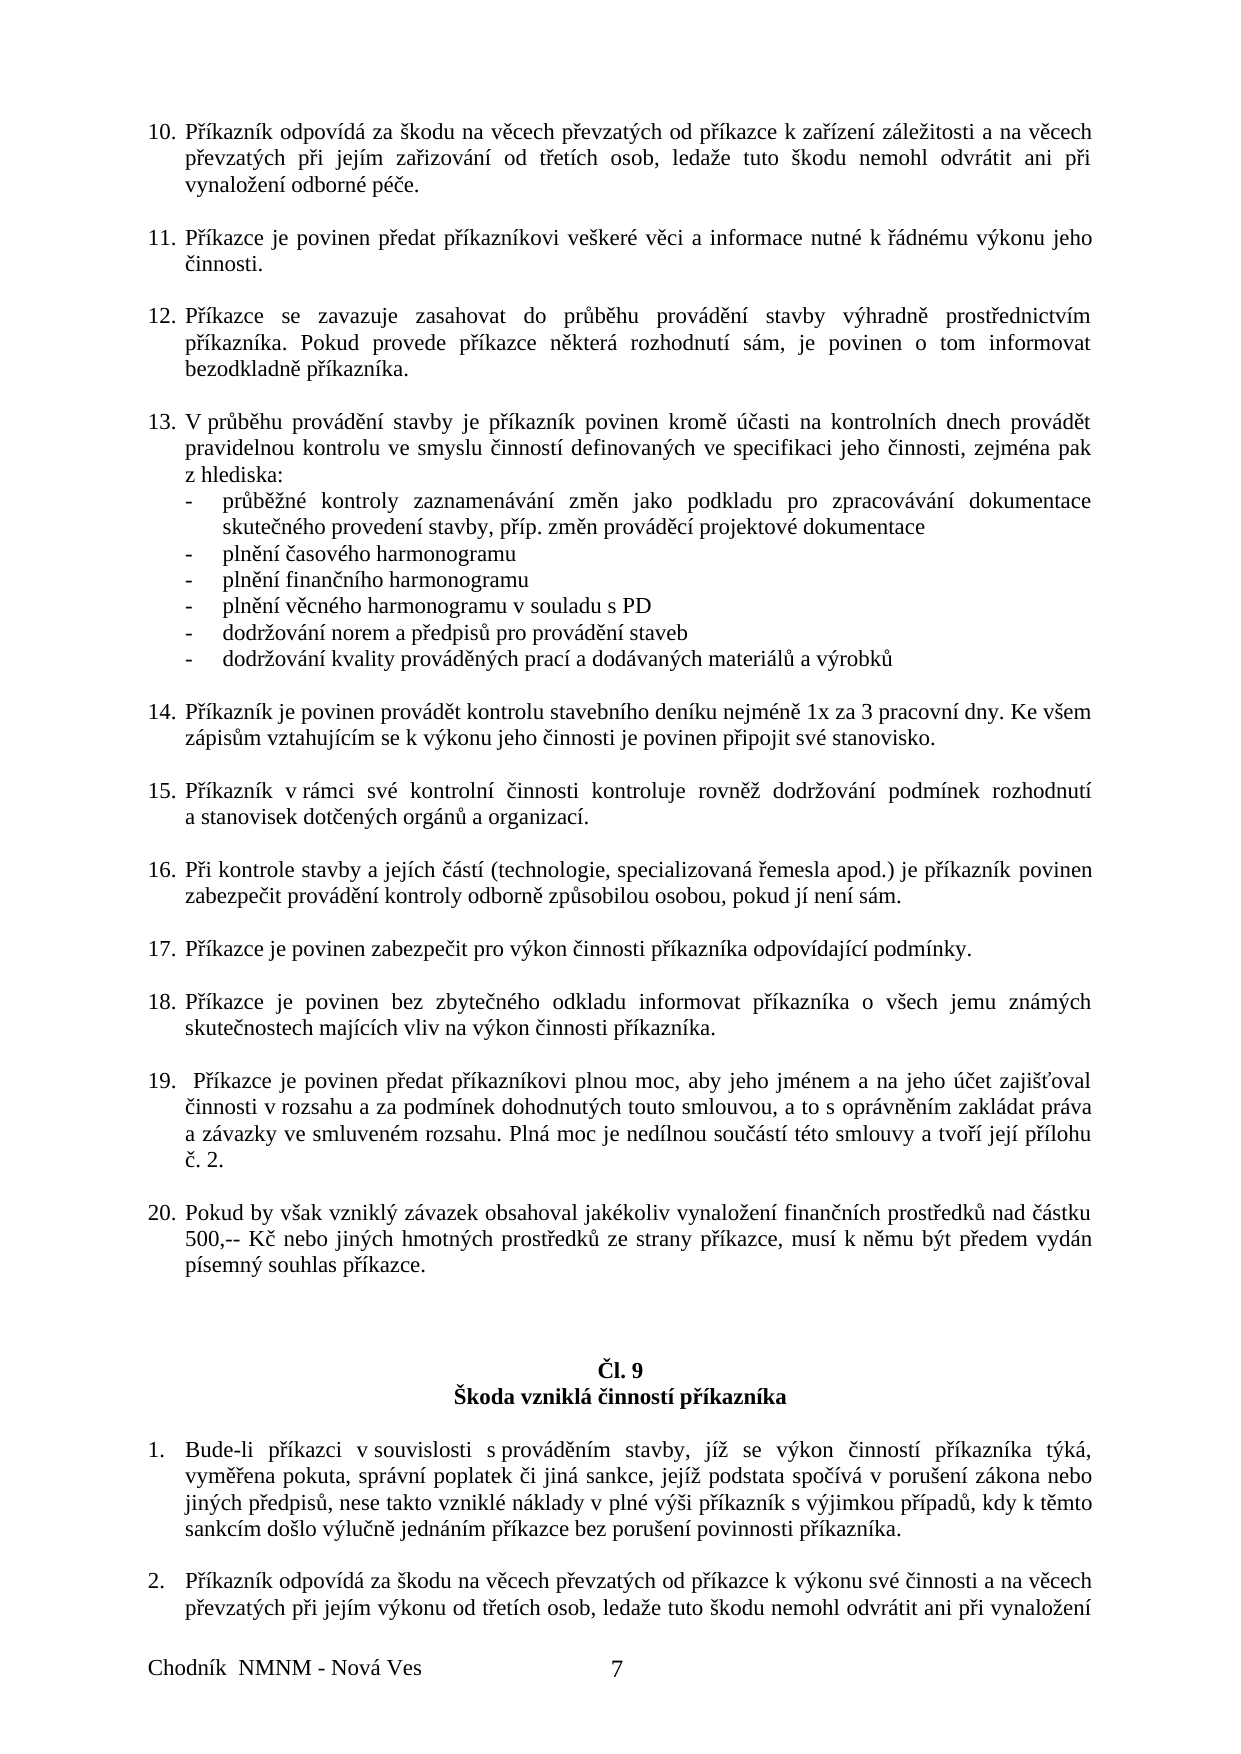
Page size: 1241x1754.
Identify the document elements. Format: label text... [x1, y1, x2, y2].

list Pokud by však vzniklý závazek obsahoval jakékoliv vynaložení finančních prostředků nad částku 500,-- Kč nebo jiných hmotných prostředků ze strany příkazce, musí k němu být předem vydán písemný souhlas příkazce. [148, 1199, 1092, 1278]
list Příkazník odpovídá za škodu na věcech převzatých od příkazce k zařízení záležitosti a na věcech převzatých při jejím zařizování od třetích osob, ledaže tuto škodu nemohl odvrátit ani při vynaložení odborné péče. [148, 118, 1092, 197]
list dodržování norem a předpisů pro provádění staveb [185, 619, 1092, 645]
list dodržování kvality prováděných prací a dodávaných materiálů a výrobků [185, 645, 1092, 672]
list plnění věcného harmonogramu v souladu s PD [185, 592, 1092, 619]
list Příkazce se zavazuje zasahovat do průběhu provádění stavby výhradně prostřednictvím příkazníka. Pokud provede příkazce některá rozhodnutí sám, je povinen o tom informovat bezodkladně příkazníka. [148, 303, 1092, 382]
list Příkazce je povinen zabezpečit pro výkon činnosti příkazníka odpovídající podmínky. [148, 935, 1092, 961]
list průběžné kontroly zaznamenávání změn jako podkladu pro zpracovávání dokumentace skutečného provedení stavby, příp. změn prováděcí projektové dokumentace [185, 487, 1092, 540]
list Příkazce je povinen předat příkazníkovi veškeré věci a informace nutné k řádnému výkonu jeho činnosti. [148, 223, 1092, 276]
list Při kontrole stavby a jejích částí (technologie, specializovaná řemesla apod.) je příkazník povinen zabezpečit provádění kontroly odborně způsobilou osobou, pokud jí není sám. [148, 856, 1092, 909]
text Škoda vzniklá činností příkazníka [148, 1383, 1092, 1409]
list V průběhu provádění stavby je příkazník povinen kromě účasti na kontrolních dnech provádět pravidelnou kontrolu ve smyslu činností definovaných ve specifikaci jeho činnosti, zejména pak z hlediska: [148, 408, 1092, 487]
list Příkazník v rámci své kontrolní činnosti kontroluje rovněž dodržování podmínek rozhodnutí a stanovisek dotčených orgánů a organizací. [148, 777, 1092, 830]
list Příkazník je povinen provádět kontrolu stavebního deníku nejméně 1x za 3 pracovní dny. Ke všem zápisům vztahujícím se k výkonu jeho činnosti je povinen připojit své stanovisko. [148, 698, 1092, 751]
list plnění časového harmonogramu [185, 540, 1092, 566]
list Příkazce je povinen bez zbytečného odkladu informovat příkazníka o všech jemu známých skutečnostech majících vliv na výkon činnosti příkazníka. [148, 988, 1092, 1041]
text Čl. 9 [148, 1357, 1092, 1383]
list Příkazce je povinen předat příkazníkovi plnou moc, aby jeho jménem a na jeho účet zajišťoval činnosti v rozsahu a za podmínek dohodnutých touto smlouvou, a to s oprávněním zakládat práva a závazky ve smluveném rozsahu. Plná moc je nedílnou součástí této smlouvy a tvoří její přílohu č. 2. [148, 1067, 1092, 1172]
list plnění finančního harmonogramu [185, 566, 1092, 592]
list Bude-li příkazci v souvislosti s prováděním stavby, jíž se výkon činností příkazníka týká, vyměřena pokuta, správní poplatek či jiná sankce, jejíž podstata spočívá v porušení zákona nebo jiných předpisů, nese takto vzniklé náklady v plné výši příkazník s výjimkou případů, kdy k těmto sankcím došlo výlučně jednáním příkazce bez porušení povinnosti příkazníka. [148, 1436, 1092, 1541]
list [148, 1568, 1092, 1620]
